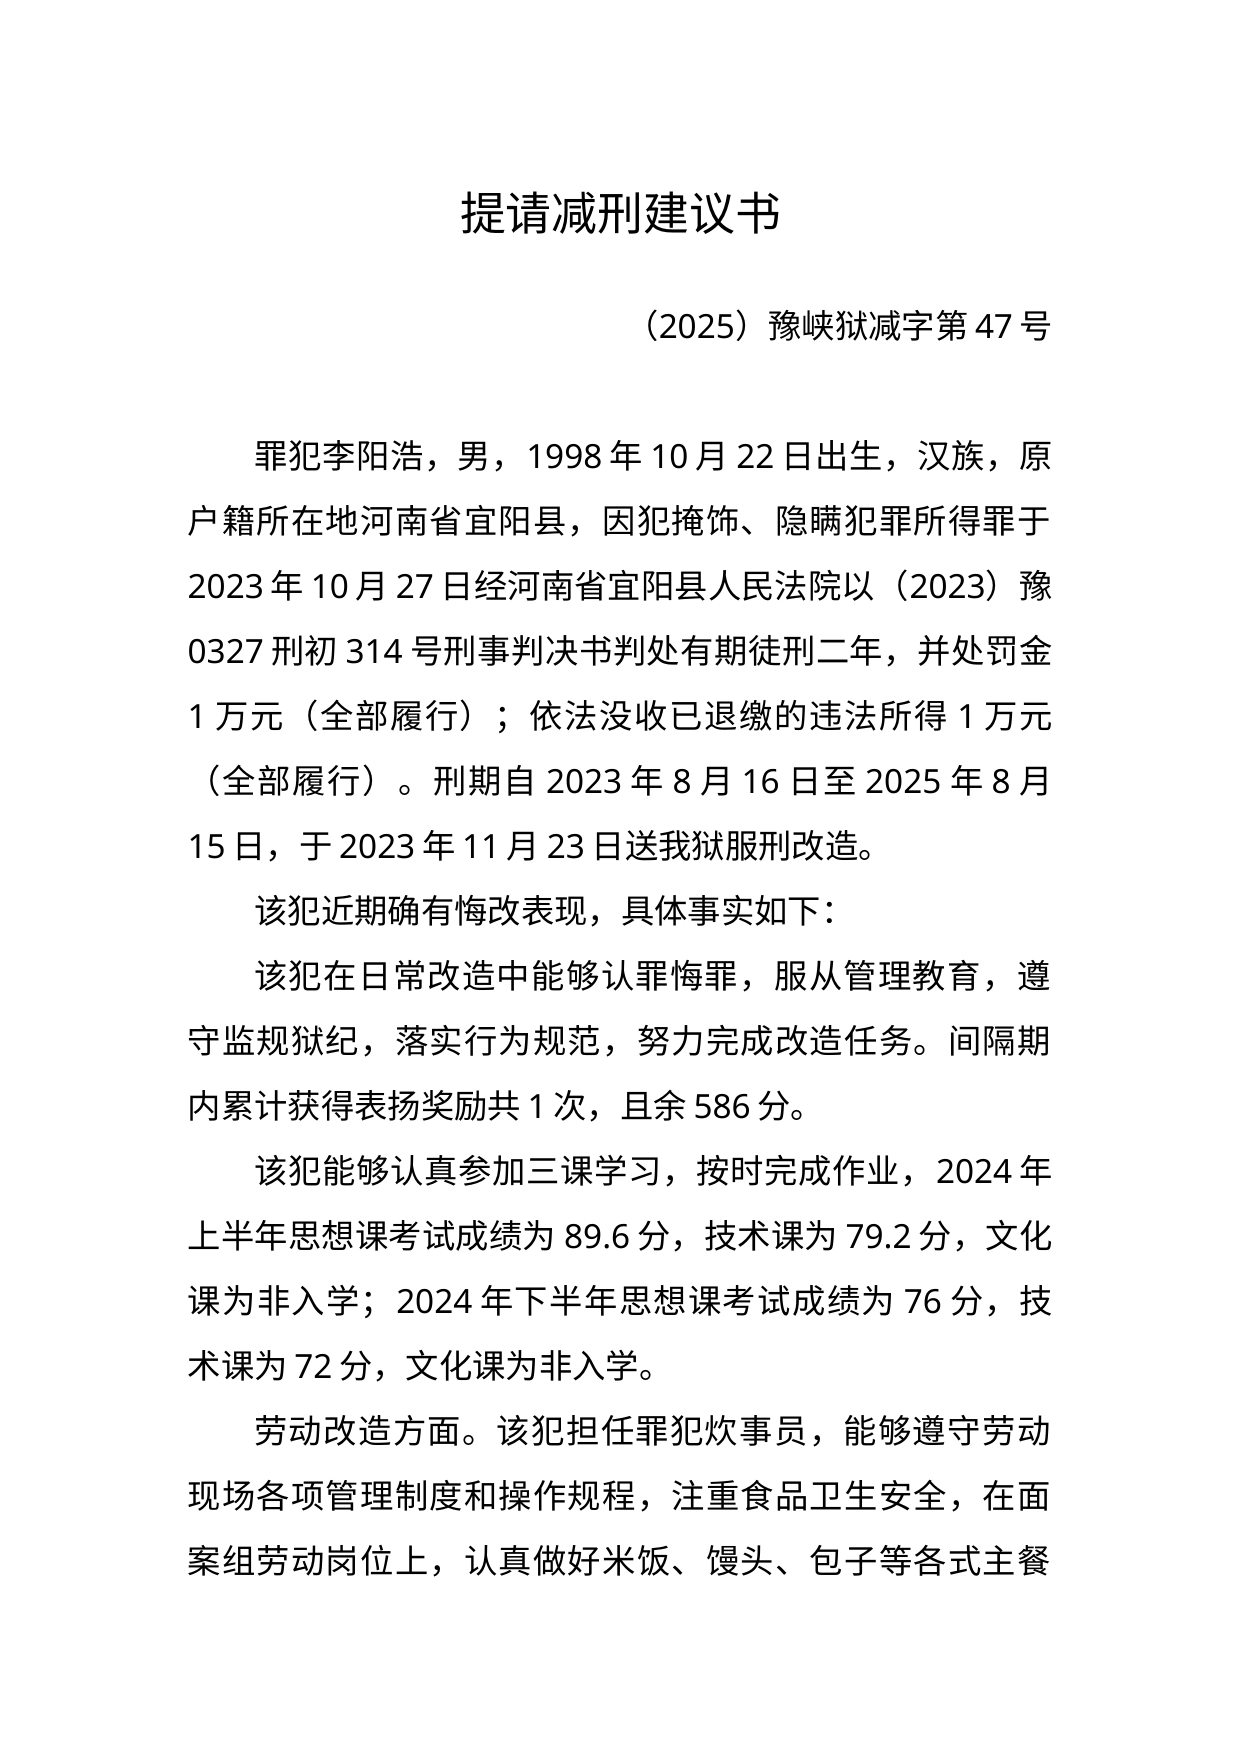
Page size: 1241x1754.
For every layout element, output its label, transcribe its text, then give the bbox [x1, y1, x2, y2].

text （2025）豫峡狱减字第47号 [187, 292, 1053, 357]
text 罪犯李阳浩，男，1998年10月22日出生，汉族，原户籍所在地河南省宜阳县，因犯掩饰、隐瞒犯罪所得罪于2023年10月27日经河南省宜阳县人民法院以（2023）豫0327刑初314号刑事判决书判处有期徒刑二年，并处罚金1万元（全部履行）；依法没收已退缴的违法所得1万元（全部履行）。刑期自2023年8月16日至2025年8月15日，于2023年11月23日送我狱服刑改造。 [187, 422, 1053, 877]
text 该犯近期确有悔改表现，具体事实如下： [187, 877, 1053, 942]
text 该犯在日常改造中能够认罪悔罪，服从管理教育，遵守监规狱纪，落实行为规范，努力完成改造任务。间隔期内累计获得表扬奖励共1次，且余586分。 [187, 942, 1053, 1137]
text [187, 1397, 1053, 1592]
text 提请减刑建议书 [187, 162, 1053, 259]
text 该犯能够认真参加三课学习，按时完成作业，2024年上半年思想课考试成绩为89.6分，技术课为79.2分，文化课为非入学；2024年下半年思想课考试成绩为76分，技术课为72分，文化课为非入学。 [187, 1137, 1053, 1397]
